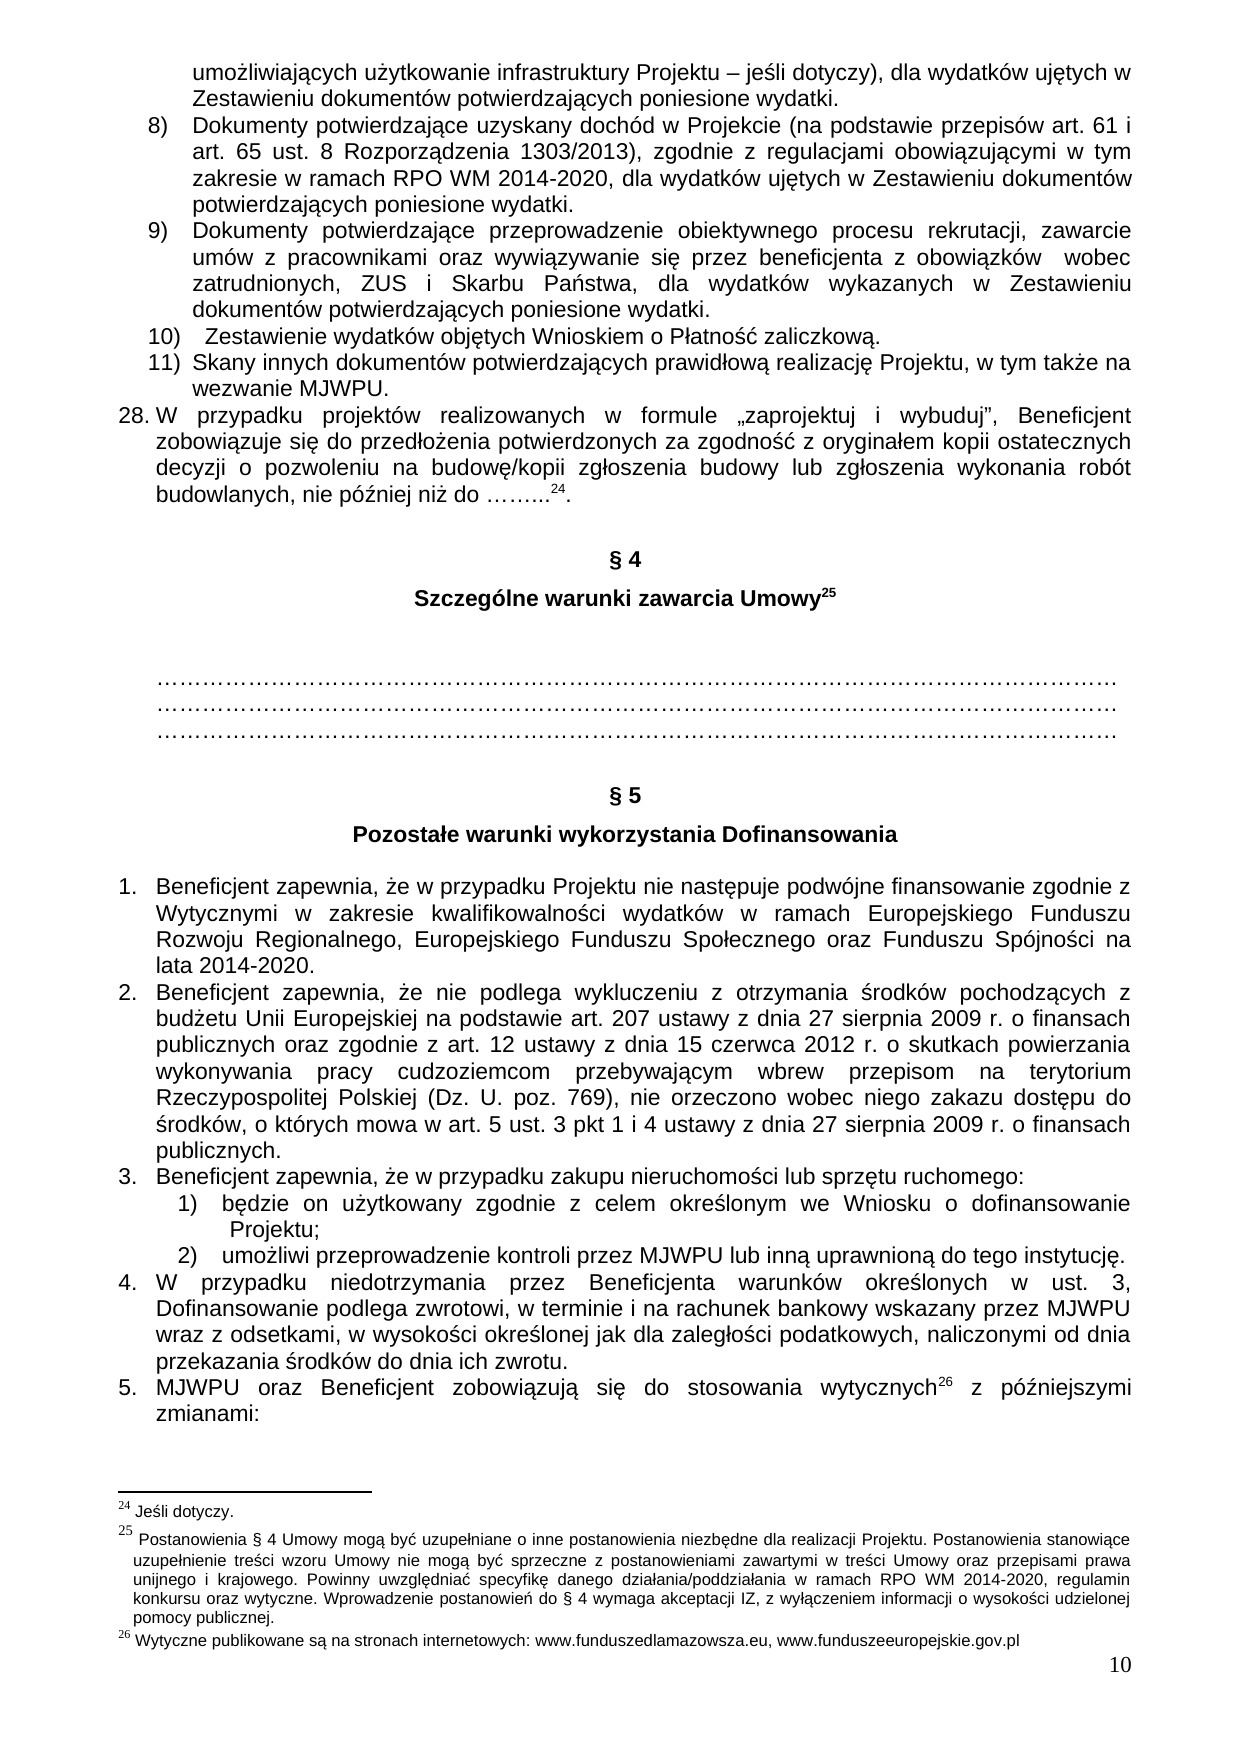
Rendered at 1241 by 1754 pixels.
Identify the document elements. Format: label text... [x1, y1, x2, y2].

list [148, 59, 1132, 112]
list W przypadku niedotrzymania przez Beneficjenta warunków określonych w ust. 3, Dofinansowanie podlega zwrotowi, w terminie i na rachunek bankowy wskazany przez MJWPU wraz z odsetkami, w wysokości określonej jak dla zaległości podatkowych, naliczonymi od dnia przekazania środków do dnia ich zwrotu. [118, 1269, 1132, 1374]
subtitle § 4 [118, 546, 1132, 572]
list MJWPU oraz Beneficjent zobowiązują się do stosowania wytycznych z późniejszymi zmianami: [118, 1374, 1132, 1427]
list Beneficjent zapewnia, że w przypadku zakupu nieruchomości lub sprzętu ruchomego: [118, 1163, 1132, 1189]
subtitle Szczególne warunki zawarcia Umowy [118, 585, 1132, 611]
list Skany innych dokumentów potwierdzających prawidłową realizację Projektu, w tym także na wezwanie MJWPU. [148, 349, 1132, 402]
list będzie on użytkowany zgodnie z celem określonym we Wniosku o dofinansowanie Projektu; [177, 1189, 1132, 1242]
list Zestawienie wydatków objętych Wnioskiem o Płatność zaliczkową. [148, 323, 1132, 349]
subtitle § 5 [118, 782, 1132, 808]
list W przypadku projektów realizowanych w formule „zaprojektuj i wybuduj”, Beneficjent zobowiązuje się do przedłożenia potwierdzonych za zgodność z oryginałem kopii ostatecznych decyzji o pozwoleniu na budowę/kopii zgłoszenia budowy lub zgłoszenia wykonania robót budowlanych, nie później niż do …….... [118, 402, 1132, 507]
subtitle Pozostałe warunki wykorzystania Dofinansowania [118, 821, 1132, 847]
list umożliwi przeprowadzenie kontroli przez MJWPU lub inną uprawnioną do tego instytucję. [177, 1242, 1132, 1269]
list Dokumenty potwierdzające uzyskany dochód w Projekcie (na podstawie przepisów art. 61 i art. 65 ust. 8 Rozporządzenia 1303/2013), zgodnie z regulacjami obowiązującymi w tym zakresie w ramach RPO WM 2014-2020, dla wydatków ujętych w Zestawieniu dokumentów potwierdzających poniesione wydatki. [148, 112, 1132, 217]
text ……………………………………………………………………………………………………………………………………………………………………………………………………………………………………………………………………………………………………………………………………………… [156, 664, 1132, 743]
list Beneficjent zapewnia, że nie podlega wykluczeniu z otrzymania środków pochodzących z budżetu Unii Europejskiej na podstawie art. 207 ustawy z dnia 27 sierpnia 2009 r. o finansach publicznych oraz zgodnie z art. 12 ustawy z dnia 15 czerwca 2012 r. o skutkach powierzania wykonywania pracy cudzoziemcom przebywającym wbrew przepisom na terytorium Rzeczypospolitej Polskiej (Dz. U. poz. 769), nie orzeczono wobec niego zakazu dostępu do środków, o których mowa w art. 5 ust. 3 pkt 1 i 4 ustawy z dnia 27 sierpnia 2009 r. o finansach publicznych. [118, 979, 1132, 1163]
list Dokumenty potwierdzające przeprowadzenie obiektywnego procesu rekrutacji, zawarcie umów z pracownikami oraz wywiązywanie się przez beneficjenta z obowiązków wobec zatrudnionych, ZUS i Skarbu Państwa, dla wydatków wykazanych w Zestawieniu dokumentów potwierdzających poniesione wydatki. [148, 217, 1132, 323]
list Beneficjent zapewnia, że w przypadku Projektu nie następuje podwójne finansowanie zgodnie z Wytycznymi w zakresie kwalifikowalności wydatków w ramach Europejskiego Funduszu Rozwoju Regionalnego, Europejskiego Funduszu Społecznego oraz Funduszu Spójności na lata 2014-2020. [118, 873, 1132, 979]
